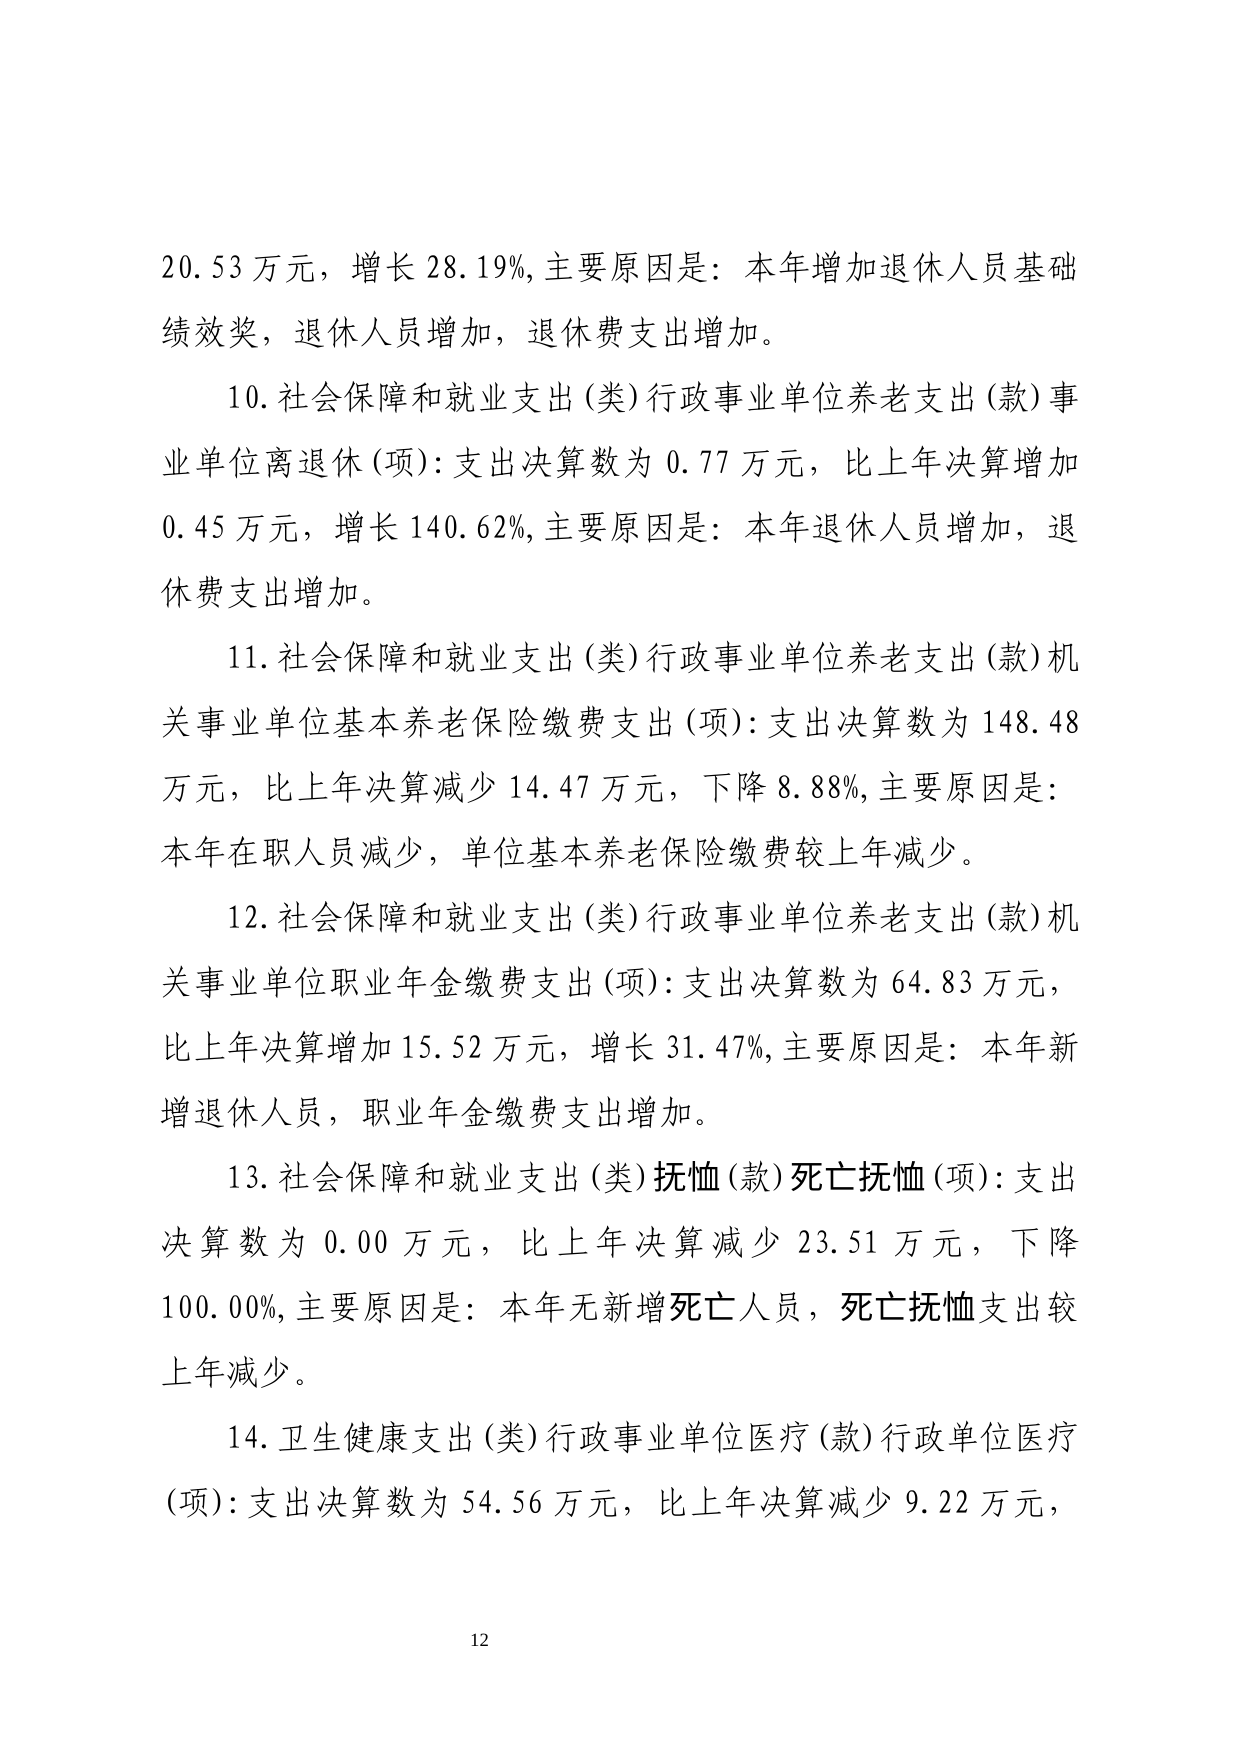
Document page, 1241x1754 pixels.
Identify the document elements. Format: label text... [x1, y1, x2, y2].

text 10.社会保障和就业支出(类)行政事业单位养老支出(款)事业单位离退休(项):支出决算数为0.77万元，比上年决算增加0.45万元，增长140.62%,主要原因是：本年退休人员增加，退休费支出增加。 [159, 363, 1081, 623]
text 13.社会保障和就业支出(类)抚恤(款)死亡抚恤(项):支出决算数为0.00万元，比上年决算减少23.51万元，下降100.00%,主要原因是：本年无新增死亡人员，死亡抚恤支出较上年减少。 [159, 1143, 1081, 1403]
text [159, 1403, 1081, 1533]
text 12.社会保障和就业支出(类)行政事业单位养老支出(款)机关事业单位职业年金缴费支出(项):支出决算数为64.83万元，比上年决算增加15.52万元，增长31.47%,主要原因是：本年新增退休人员，职业年金缴费支出增加。 [159, 883, 1081, 1143]
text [159, 233, 1081, 363]
text 11.社会保障和就业支出(类)行政事业单位养老支出(款)机关事业单位基本养老保险缴费支出(项):支出决算数为148.48万元，比上年决算减少14.47万元，下降8.88%,主要原因是：本年在职人员减少，单位基本养老保险缴费较上年减少。 [159, 623, 1081, 883]
